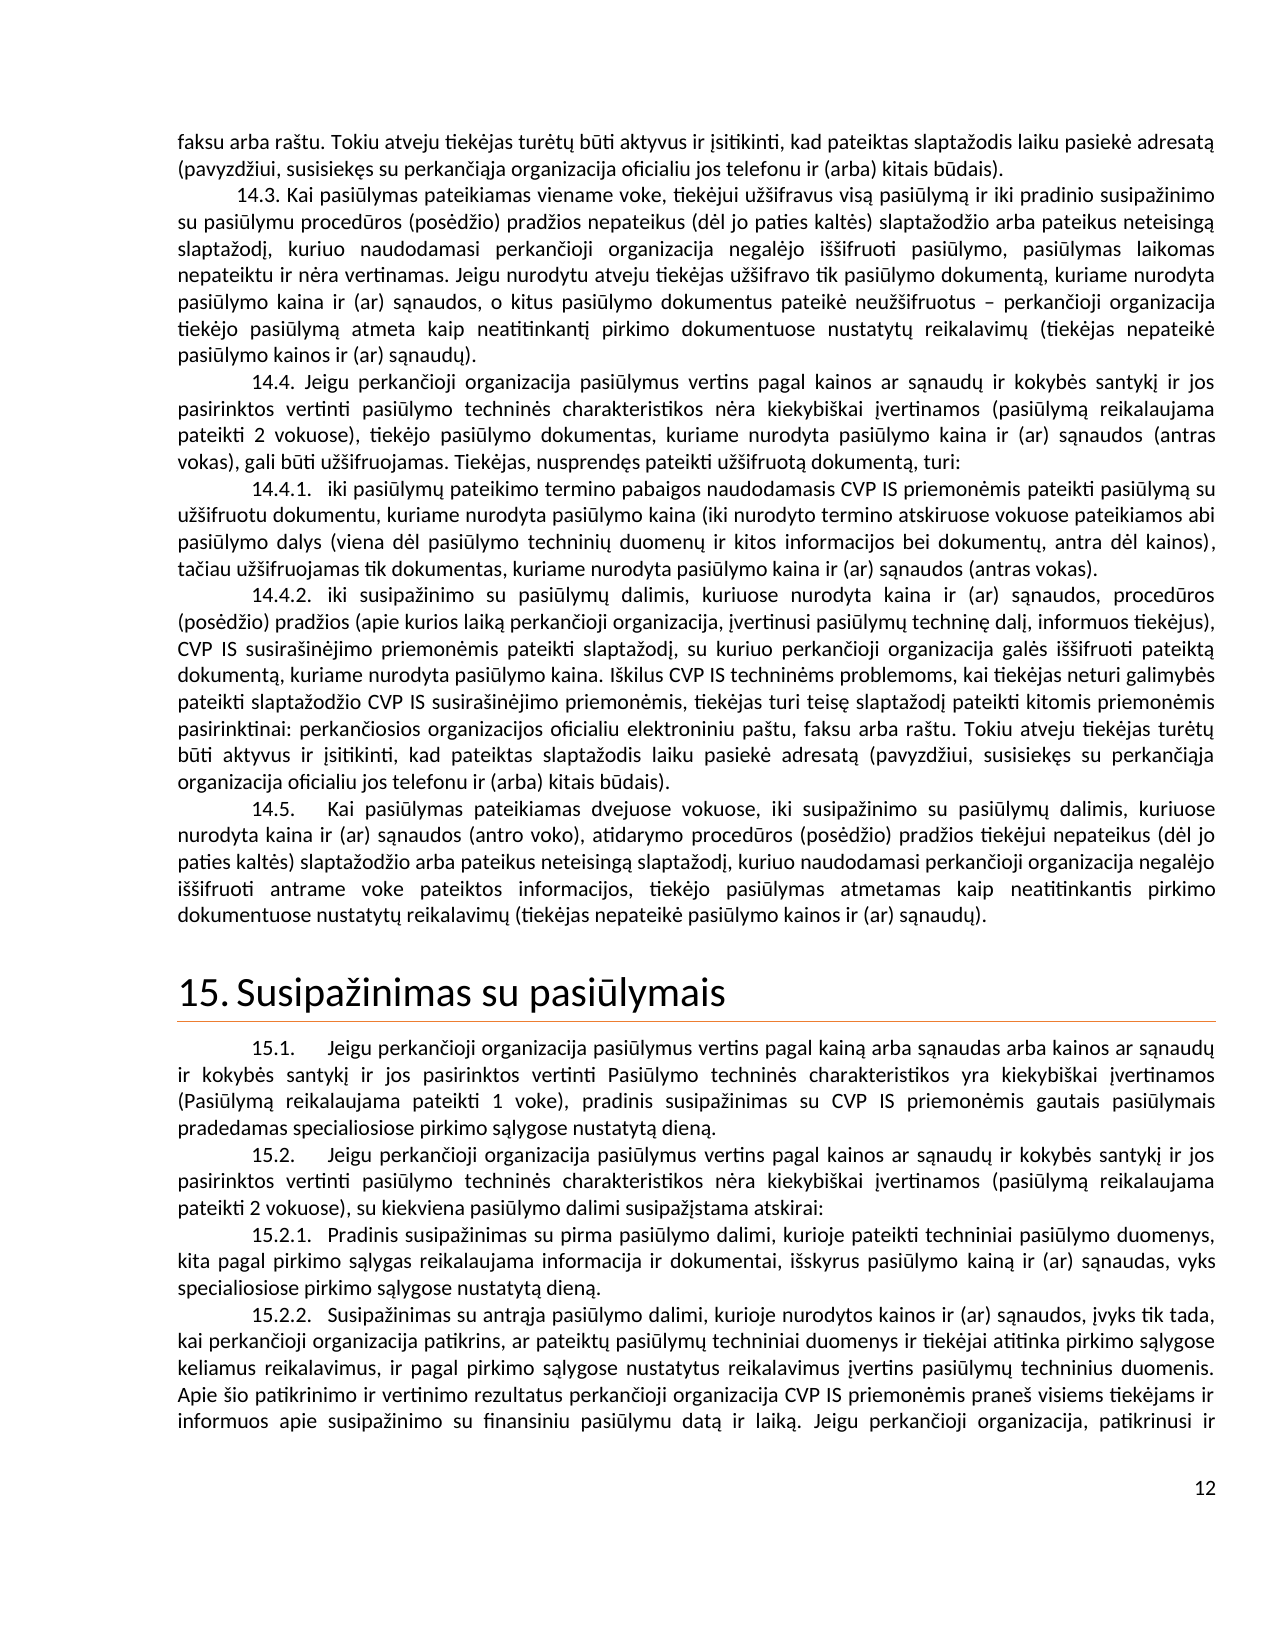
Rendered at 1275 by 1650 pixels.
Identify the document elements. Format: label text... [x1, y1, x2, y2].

list Kai pasiūlymas pateikiamas dvejuose vokuose, iki susipažinimo su pasiūlymų dalimis, kuriuose nurodyta kaina ir (ar) sąnaudos (antro voko), atidarymo procedūros (posėdžio) pradžios tiekėjui nepateikus (dėl jo paties kaltės) slaptažodžio arba pateikus neteisingą slaptažodį, kuriuo naudodamasi perkančioji organizacija negalėjo iššifruoti antrame voke pateiktos informacijos, tiekėjo pasiūlymas atmetamas kaip neatitinkantis pirkimo dokumentuose nustatytų reikalavimų (tiekėjas nepateikė pasiūlymo kainos ir (ar) sąnaudų). [177, 795, 1216, 928]
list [177, 1301, 1216, 1434]
list iki susipažinimo su pasiūlymų dalimis, kuriuose nurodyta kaina ir (ar) sąnaudos, procedūros (posėdžio) pradžios (apie kurios laiką perkančioji organizacija, įvertinusi pasiūlymų techninę dalį, informuos tiekėjus), CVP IS susirašinėjimo priemonėmis pateikti slaptažodį, su kuriuo perkančioji organizacija galės iššifruoti pateiktą dokumentą, kuriame nurodyta pasiūlymo kaina. Iškilus CVP IS techninėms problemoms, kai tiekėjas neturi galimybės pateikti slaptažodžio CVP IS susirašinėjimo priemonėmis, tiekėjas turi teisę slaptažodį pateikti kitomis priemonėmis pasirinktinai: perkančiosios organizacijos oficialiu elektroniniu paštu, faksu arba raštu. Tokiu atveju tiekėjas turėtų būti aktyvus ir įsitikinti, kad pateiktas slaptažodis laiku pasiekė adresatą (pavyzdžiui, susisiekęs su perkančiąja organizacija oficialiu jos telefonu ir (arba) kitais būdais). [177, 582, 1216, 795]
subtitle Susipažinimas su pasiūlymais [177, 966, 1216, 1021]
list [177, 128, 1216, 182]
text 14.4. Jeigu perkančioji organizacija pasiūlymus vertins pagal kainos ar sąnaudų ir kokybės santykį ir jos pasirinktos vertinti pasiūlymo techninės charakteristikos nėra kiekybiškai įvertinamos (pasiūlymą reikalaujama pateikti 2 vokuose), tiekėjo pasiūlymo dokumentas, kuriame nurodyta pasiūlymo kaina ir (ar) sąnaudos (antras vokas), gali būti užšifruojamas. Tiekėjas, nusprendęs pateikti užšifruotą dokumentą, turi: [177, 368, 1216, 475]
list iki pasiūlymų pateikimo termino pabaigos naudodamasis CVP IS priemonėmis pateikti pasiūlymą su užšifruotu dokumentu, kuriame nurodyta pasiūlymo kaina (iki nurodyto termino atskiruose vokuose pateikiamos abi pasiūlymo dalys (viena dėl pasiūlymo techninių duomenų ir kitos informacijos bei dokumentų, antra dėl kainos), tačiau užšifruojamas tik dokumentas, kuriame nurodyta pasiūlymo kaina ir (ar) sąnaudos (antras vokas). [177, 475, 1216, 582]
list Jeigu perkančioji organizacija pasiūlymus vertins pagal kainą arba sąnaudas arba kainos ar sąnaudų ir kokybės santykį ir jos pasirinktos vertinti Pasiūlymo techninės charakteristikos yra kiekybiškai įvertinamos (Pasiūlymą reikalaujama pateikti 1 voke), pradinis susipažinimas su CVP IS priemonėmis gautais pasiūlymais pradedamas specialiosiose pirkimo sąlygose nustatytą dieną. [177, 1034, 1216, 1141]
text 14.3. Kai pasiūlymas pateikiamas viename voke, tiekėjui užšifravus visą pasiūlymą ir iki pradinio susipažinimo su pasiūlymu procedūros (posėdžio) pradžios nepateikus (dėl jo paties kaltės) slaptažodžio arba pateikus neteisingą slaptažodį, kuriuo naudodamasi perkančioji organizacija negalėjo iššifruoti pasiūlymo, pasiūlymas laikomas nepateiktu ir nėra vertinamas. Jeigu nurodytu atveju tiekėjas užšifravo tik pasiūlymo dokumentą, kuriame nurodyta pasiūlymo kaina ir (ar) sąnaudos, o kitus pasiūlymo dokumentus pateikė neužšifruotus – perkančioji organizacija tiekėjo pasiūlymą atmeta kaip neatitinkantį pirkimo dokumentuose nustatytų reikalavimų (tiekėjas nepateikė pasiūlymo kainos ir (ar) sąnaudų). [177, 182, 1216, 368]
list Jeigu perkančioji organizacija pasiūlymus vertins pagal kainos ar sąnaudų ir kokybės santykį ir jos pasirinktos vertinti pasiūlymo techninės charakteristikos nėra kiekybiškai įvertinamos (pasiūlymą reikalaujama pateikti 2 vokuose), su kiekviena pasiūlymo dalimi susipažįstama atskirai: [177, 1141, 1216, 1221]
list Pradinis susipažinimas su pirma pasiūlymo dalimi, kurioje pateikti techniniai pasiūlymo duomenys, kita pagal pirkimo sąlygas reikalaujama informacija ir dokumentai, išskyrus pasiūlymo kainą ir (ar) sąnaudas, vyks specialiosiose pirkimo sąlygose nustatytą dieną. [177, 1221, 1216, 1301]
